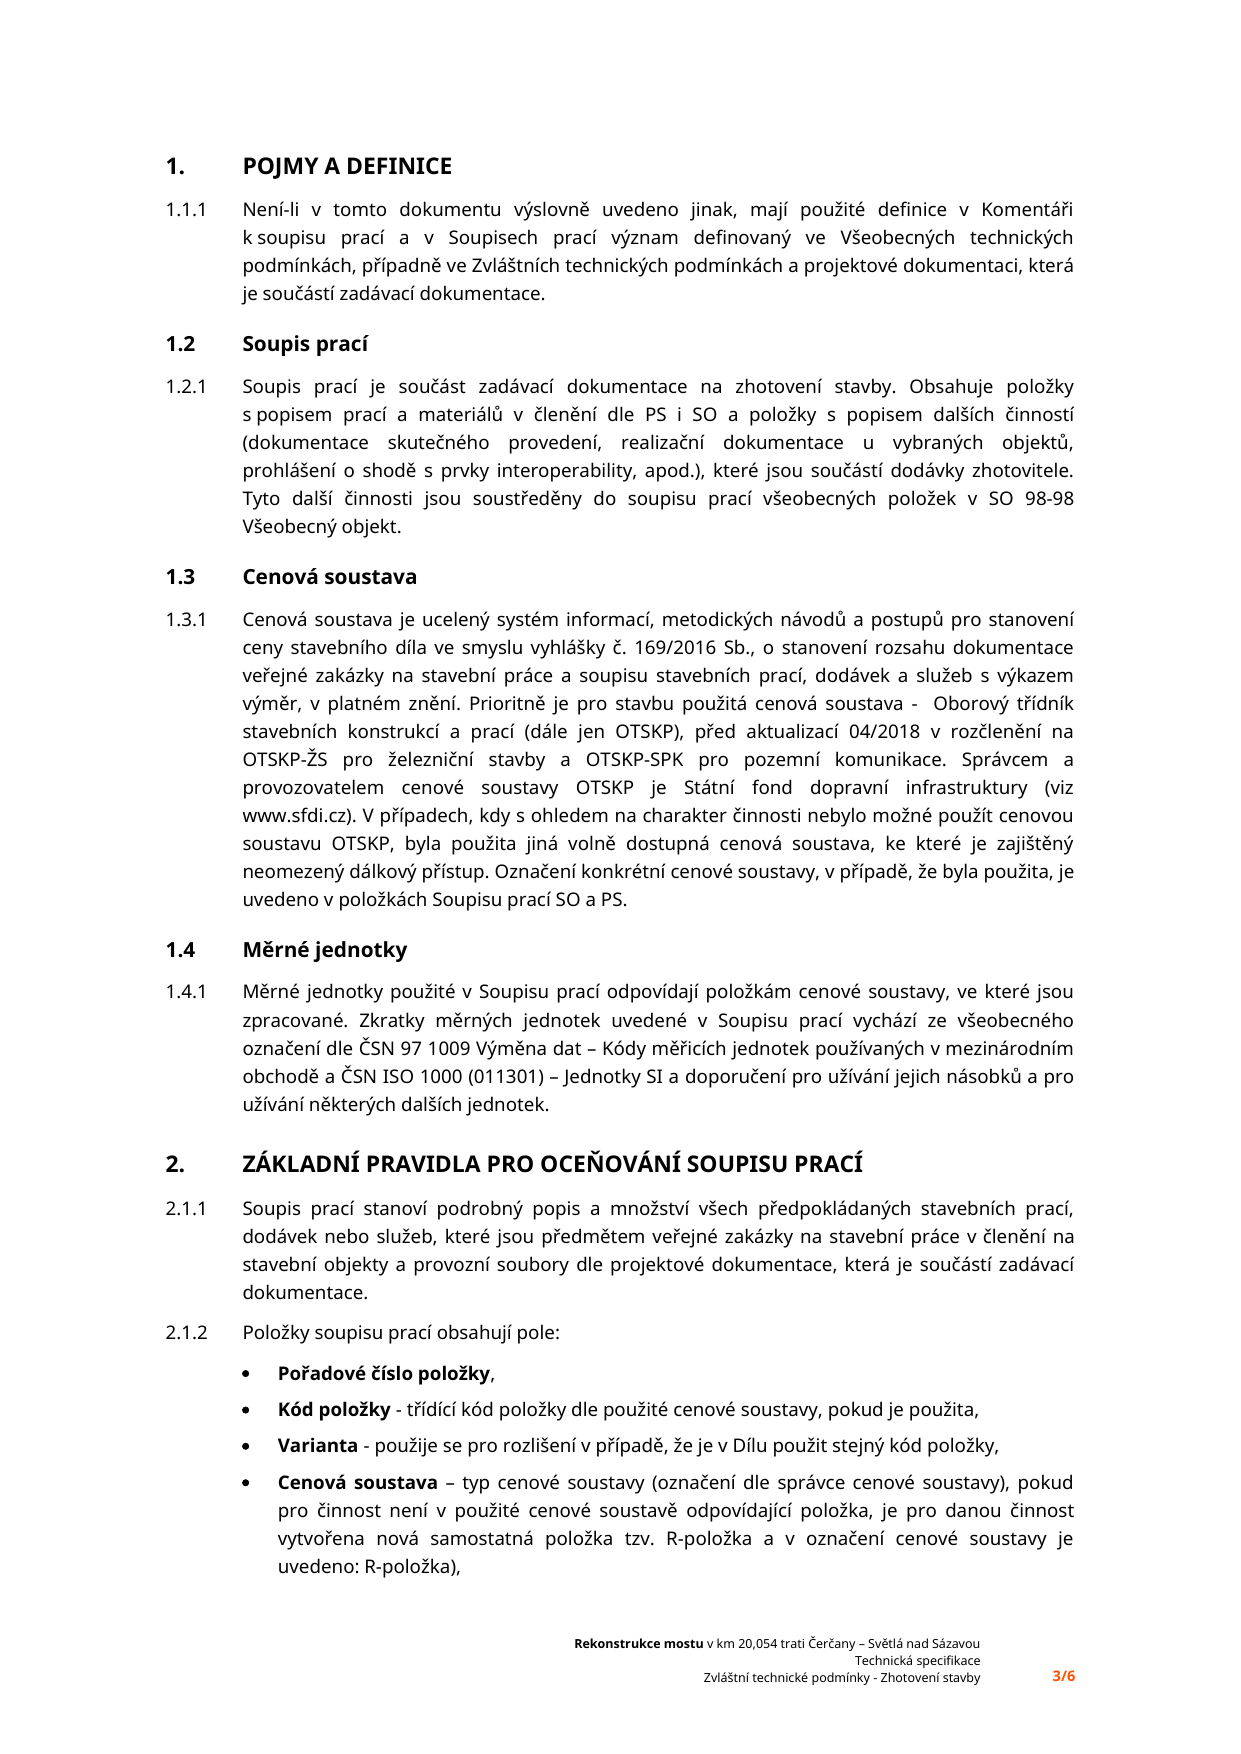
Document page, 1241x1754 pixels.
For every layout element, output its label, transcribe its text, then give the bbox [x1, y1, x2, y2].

text POJMY A DEFINICE [165, 150, 1075, 181]
text Cenová soustava [165, 562, 1075, 591]
text Cenová soustava – typ cenové soustavy (označení dle správce cenové soustavy), pokud pro činnost není v použité cenové soustavě odpovídající položka, je pro danou činnost vytvořena nová samostatná položka tzv. R-položka a v označení cenové soustavy je uvedeno: R-položka), [242, 1469, 1075, 1579]
text Není-li v tomto dokumentu výslovně uvedeno jinak, mají použité definice v Komentáři k soupisu prací a v Soupisech prací význam definovaný ve Všeobecných technických podmínkách, případně ve Zvláštních technických podmínkách a projektové dokumentaci, která je součástí zadávací dokumentace. [165, 197, 1075, 306]
text Položky soupisu prací obsahují pole: [165, 1319, 1075, 1345]
text Soupis prací je součást zadávací dokumentace na zhotovení stavby. Obsahuje položky s popisem prací a materiálů v členění dle PS i SO a položky s popisem dalších činností (dokumentace skutečného provedení, realizační dokumentace u vybraných objektů, prohlášení o shodě s prvky interoperability, apod.), které jsou součástí dodávky zhotovitele. Tyto další činnosti jsou soustředěny do soupisu prací všeobecných položek v SO 98-98 Všeobecný objekt. [165, 373, 1075, 539]
text Měrné jednotky [165, 935, 1075, 963]
text Měrné jednotky použité v Soupisu prací odpovídají položkám cenové soustavy, ve které jsou zpracované. Zkratky měrných jednotek uvedené v Soupisu prací vychází ze všeobecného označení dle ČSN 97 1009 Výměna dat – Kódy měřicích jednotek používaných v mezinárodním obchodě a ČSN ISO 1000 (011301) – Jednotky SI a doporučení pro užívání jejich násobků a pro užívání některých dalších jednotek. [165, 979, 1075, 1116]
text Pořadové číslo položky, [242, 1360, 1075, 1386]
text Cenová soustava je ucelený systém informací, metodických návodů a postupů pro stanovení ceny stavebního díla ve smyslu vyhlášky č. 169/2016 Sb., o stanovení rozsahu dokumentace veřejné zakázky na stavební práce a soupisu stavebních prací, dodávek a služeb s výkazem výměr, v platném znění. Prioritně je pro stavbu použitá cenová soustava - Oborový třídník stavebních konstrukcí a prací (dále jen OTSKP), před aktualizací 04/2018 v rozčlenění na OTSKP-ŽS pro železniční stavby a OTSKP-SPK pro pozemní komunikace. Správcem a provozovatelem cenové soustavy OTSKP je Státní fond dopravní infrastruktury (viz www.sfdi.cz). V případech, kdy s ohledem na charakter činnosti nebylo možné použít cenovou soustavu OTSKP, byla použita jiná volně dostupná cenová soustava, ke které je zajištěný neomezený dálkový přístup. Označení konkrétní cenové soustavy, v případě, že byla použita, je uvedeno v položkách Soupisu prací SO a PS. [165, 606, 1075, 912]
text Varianta - použije se pro rozlišení v případě, že je v Dílu použit stejný kód položky, [242, 1433, 1075, 1458]
text Soupis prací [165, 329, 1075, 358]
text Kód položky - třídící kód položky dle použité cenové soustavy, pokud je použita, [242, 1396, 1075, 1422]
text Soupis prací stanoví podrobný popis a množství všech předpokládaných stavebních prací, dodávek nebo služeb, které jsou předmětem veřejné zakázky na stavební práce v členění na stavební objekty a provozní soubory dle projektové dokumentace, která je součástí zadávací dokumentace. [165, 1195, 1075, 1304]
text ZÁKLADNÍ PRAVIDLA PRO OCEŇOVÁNÍ SOUPISU PRACÍ [165, 1148, 1075, 1179]
